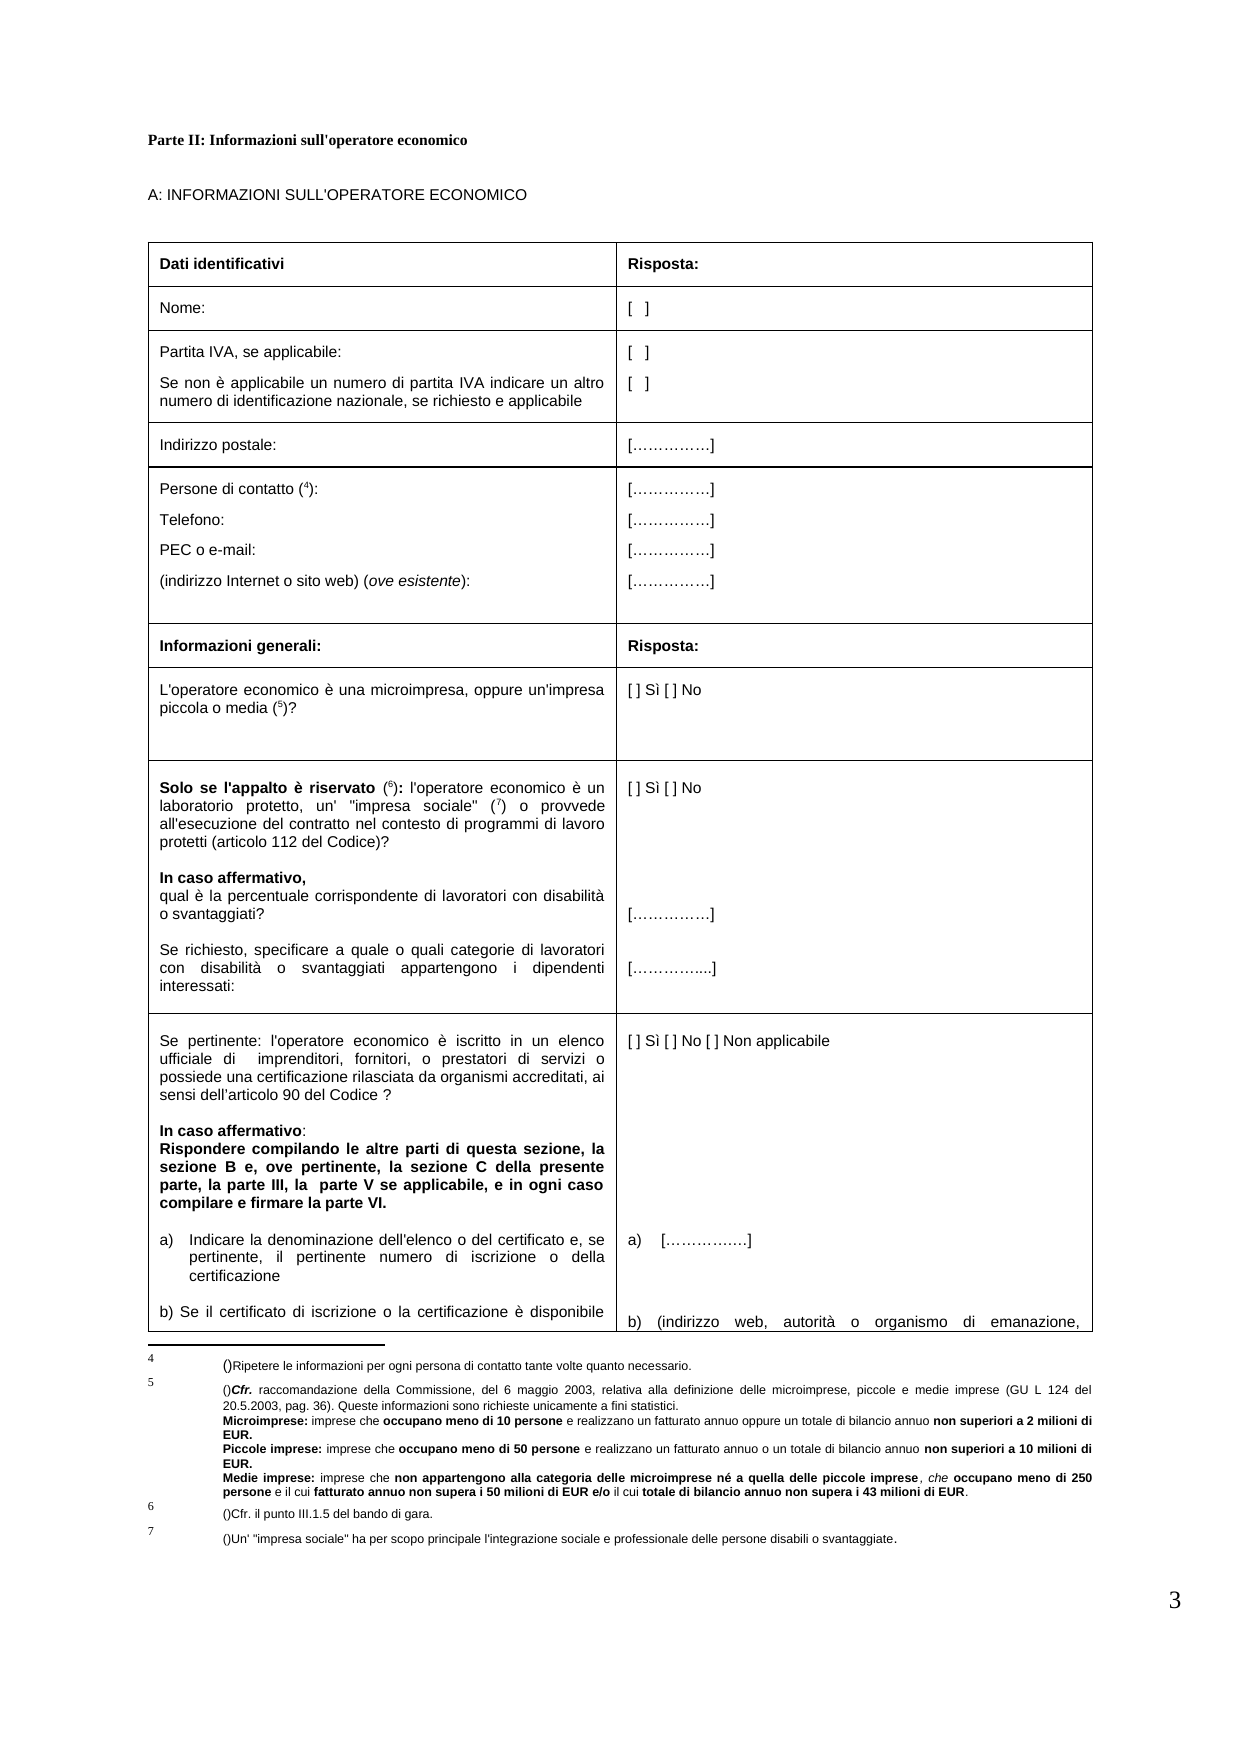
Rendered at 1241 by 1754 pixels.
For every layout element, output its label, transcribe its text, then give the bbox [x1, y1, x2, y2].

table_cell [ ] [617, 287, 1092, 330]
title Parte II: Informazioni sull'operatore economico [148, 131, 1093, 148]
table_cell [……………] [……………] [……………] [……………] [617, 468, 1092, 623]
table_cell Indirizzo postale: [149, 423, 616, 466]
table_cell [617, 1014, 1092, 1331]
table_header Risposta: [617, 243, 1092, 286]
table_cell Persone di contatto (): Telefono: PEC o e-mail: (indirizzo Internet o sito web) (ove esistente): [149, 468, 616, 623]
table_header Dati identificativi [149, 243, 616, 286]
table_cell [ ] Sì [ ] No [617, 668, 1092, 759]
table_cell [……………] [617, 423, 1092, 466]
table_cell [ ] [ ] [617, 331, 1092, 422]
table_cell [ ] Sì [ ] No [……………] […………....] [617, 761, 1092, 1013]
title A: Informazioni sull'operatore economico [148, 186, 1093, 204]
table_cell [149, 1014, 616, 1331]
table_cell L'operatore economico è una microimpresa, oppure un'impresa piccola o media ()? [149, 668, 616, 759]
table_cell Solo se l'appalto è riservato (): l'operatore economico è un laboratorio protetto, un' "impresa sociale" () o provvede all'esecuzione del contratto nel contesto di programmi di lavoro protetti (articolo 112 del Codice)? In caso affermativo, qual è la percentuale corrispondente di lavoratori con disabilità o svantaggiati? Se richiesto, specificare a quale o quali categorie di lavoratori con disabilità o svantaggiati appartengono i dipendenti interessati: [149, 761, 616, 1013]
table_cell Informazioni generali: [149, 624, 616, 667]
table_cell Partita IVA, se applicabile: Se non è applicabile un numero di partita IVA indicare un altro numero di identificazione nazionale, se richiesto e applicabile [149, 331, 616, 422]
table_cell Risposta: [617, 624, 1092, 667]
table_cell Nome: [149, 287, 616, 330]
